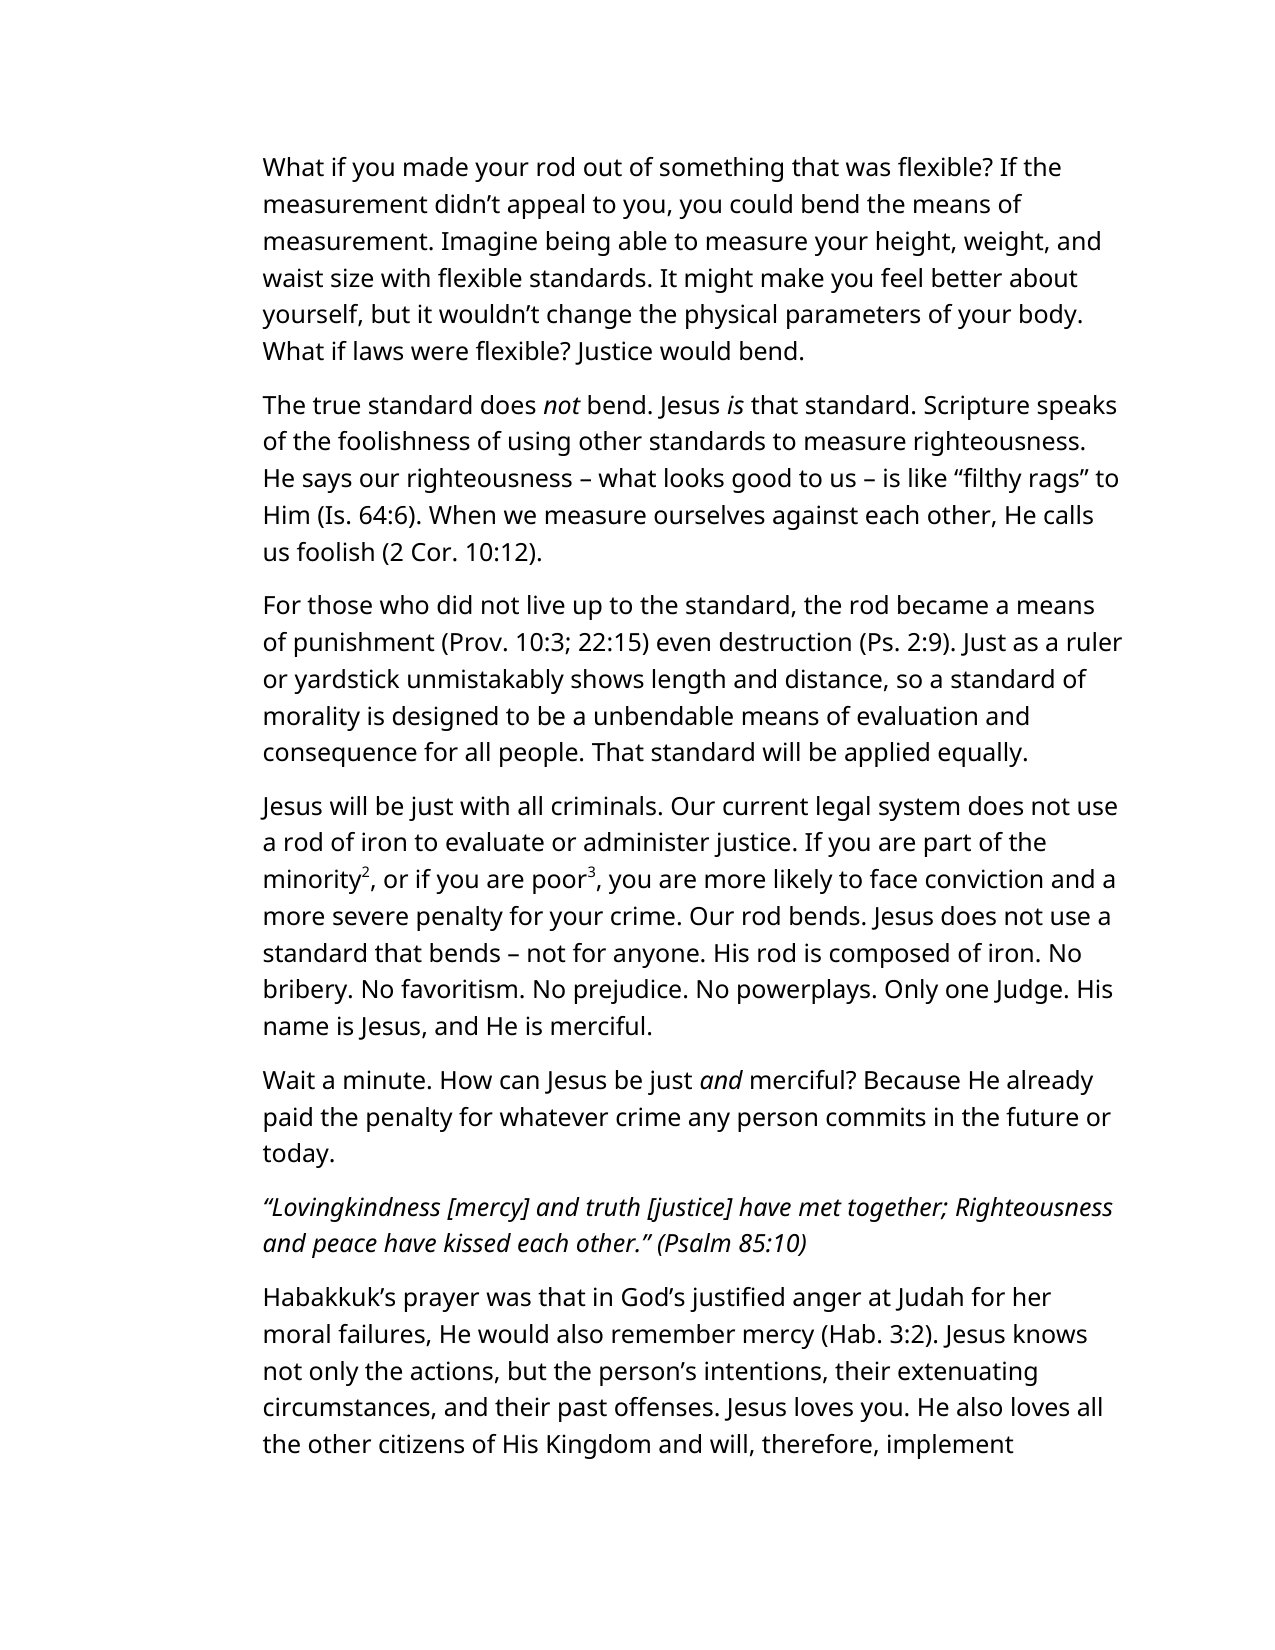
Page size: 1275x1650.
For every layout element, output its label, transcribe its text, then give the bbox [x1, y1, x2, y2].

text What if you made your rod out of something that was flexible? If the measurement didn’t appeal to you, you could bend the means of measurement. Imagine being able to measure your height, weight, and waist size with flexible standards. It might make you feel better about yourself, but it wouldn’t change the physical parameters of your body. What if laws were flexible? Justice would bend. [262, 150, 1125, 368]
text The true standard does not bend. Jesus is that standard. Scripture speaks of the foolishness of using other standards to measure righteousness. He says our righteousness – what looks good to us – is like “filthy rags” to Him (Is. 64:6). When we measure ourselves against each other, He calls us foolish (2 Cor. 10:12). [262, 387, 1125, 568]
text Jesus will be just with all criminals. Our current legal system does not use a rod of iron to evaluate or administer justice. If you are part of the minority, or if you are poor, you are more likely to face conviction and a more severe penalty for your crime. Our rod bends. Jesus does not use a standard that bends – not for anyone. His rod is composed of iron. No bribery. No favoritism. No prejudice. No powerplays. Only one Judge. His name is Jesus, and He is merciful. [262, 788, 1125, 1043]
text “Lovingkindness [mercy] and truth [justice] have met together; Righteousness and peace have kissed each other.” (Psalm 85:10) [262, 1189, 1125, 1260]
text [262, 1279, 1125, 1461]
text For those who did not live up to the standard, the rod became a means of punishment (Prov. 10:3; 22:15) even destruction (Ps. 2:9). Just as a ruler or yardstick unmistakably shows length and distance, so a standard of morality is designed to be a unbendable means of evaluation and consequence for all people. That standard will be applied equally. [262, 588, 1125, 769]
text Wait a minute. How can Jesus be just and merciful? Because He already paid the penalty for whatever crime any person commits in the future or today. [262, 1062, 1125, 1170]
